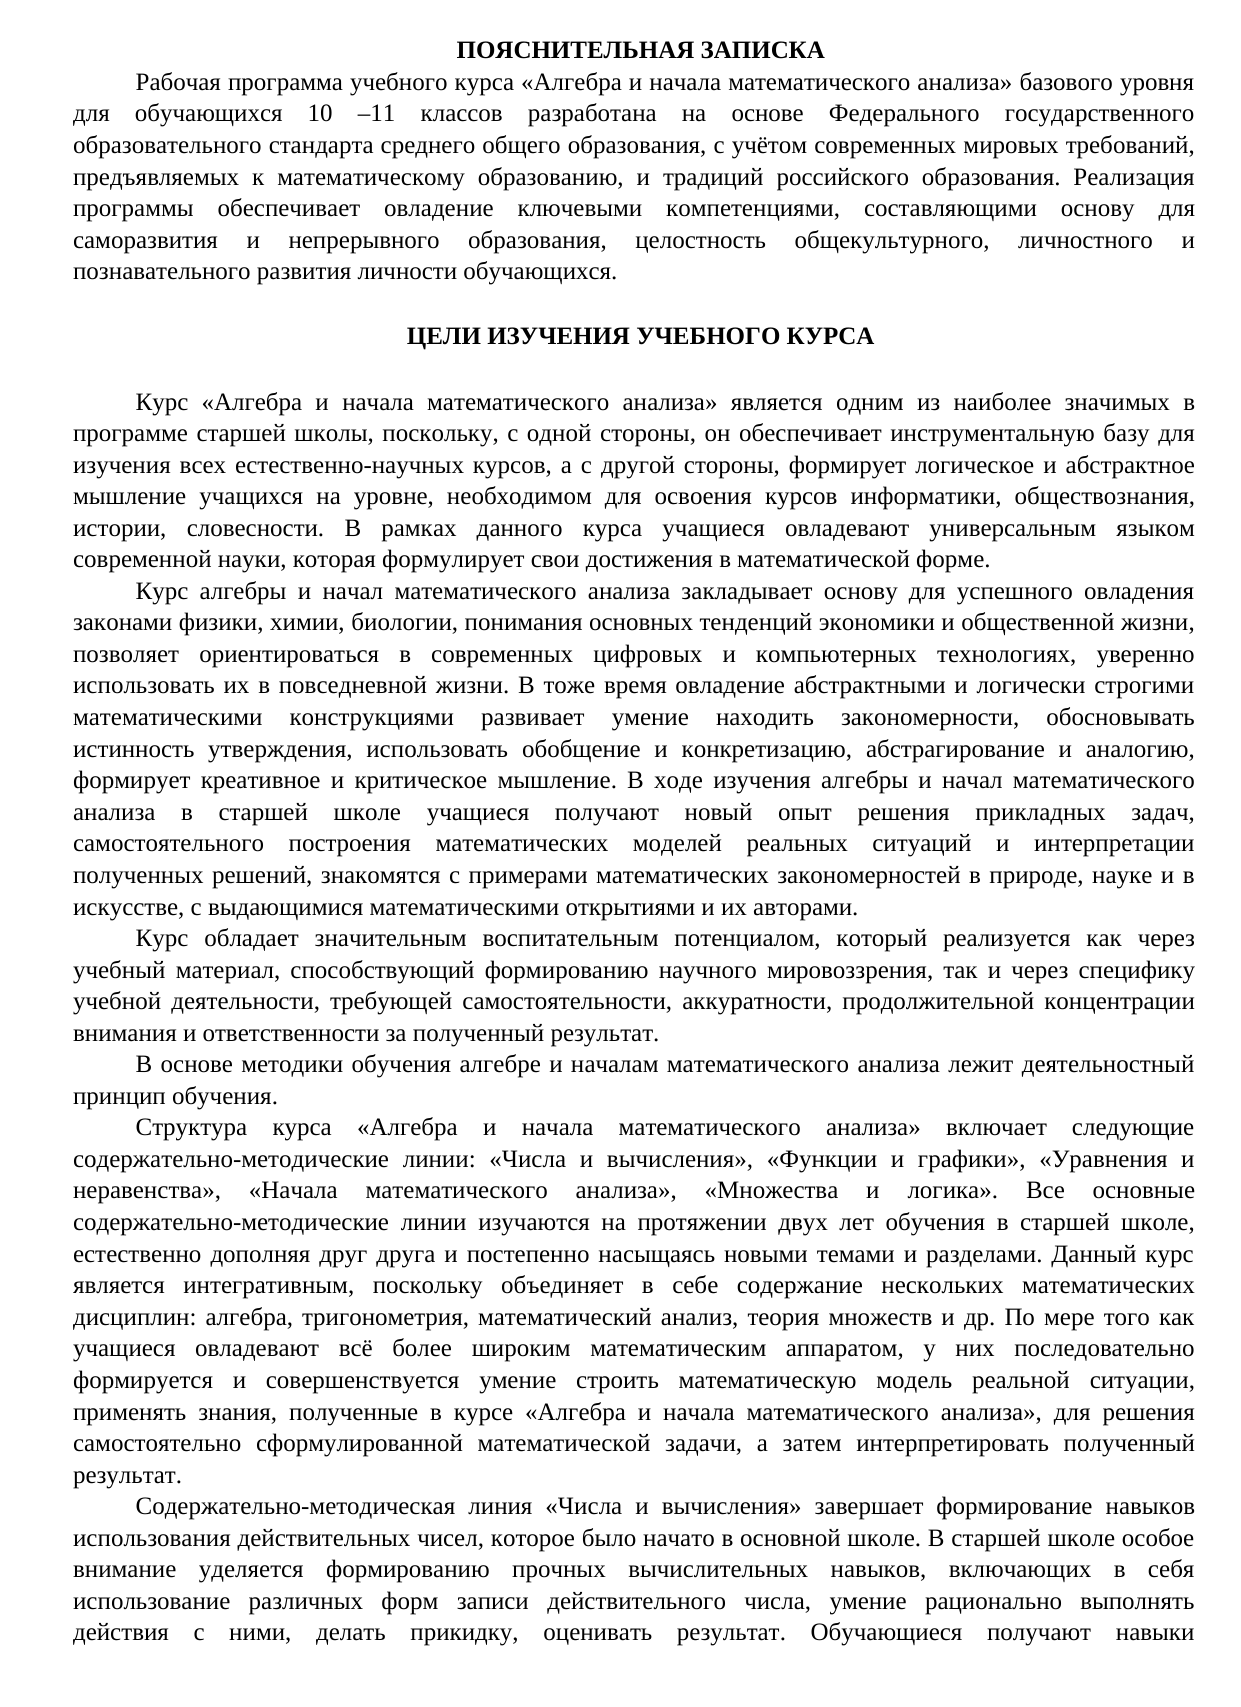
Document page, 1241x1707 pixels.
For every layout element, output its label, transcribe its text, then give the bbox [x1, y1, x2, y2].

text ПОЯСНИТЕЛЬНАЯ ЗАПИСКА [85, 35, 1196, 64]
text Курс обладает значительным воспитательным потенциалом, который реализуется как через учебный материал, способствующий формированию научного мировоззрения, так и через специфику учебной деятельности, требующей самостоятельности, аккуратности, продолжительной концентрации внимания и ответственности за полученный результат. [73, 923, 1196, 1047]
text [73, 1491, 1196, 1646]
text В основе методики обучения алгебре и началам математического анализа лежит деятельностный принцип обучения. [73, 1049, 1196, 1110]
text Курс алгебры и начал математического анализа закладывает основу для успешного овладения законами физики, химии, биологии, понимания основных тенденций экономики и общественной жизни, позволяет ориентироваться в современных цифровых и компьютерных технологиях, уверенно использовать их в повседневной жизни. В тоже время овладение абстрактными и логически строгими математическими конструкциями развивает умение находить закономерности, обосновывать истинность утверждения, использовать обобщение и конкретизацию, абстрагирование и аналогию, формирует креативное и критическое мышление. В ходе изучения алгебры и начал математического анализа в старшей школе учащиеся получают новый опыт решения прикладных задач, самостоятельного построения математических моделей реальных ситуаций и интерпретации полученных решений, знакомятся с примерами математических закономерностей в природе, науке и в искусстве, с выдающимися математическими открытиями и их авторами. [73, 576, 1196, 920]
text ЦЕЛИ ИЗУЧЕНИЯ УЧЕБНОГО КУРСА [85, 321, 1196, 350]
text Курс «Алгебра и начала математического анализа» является одним из наиболее значимых в программе старшей школы, поскольку, с одной стороны, он обеспечивает инструментальную базу для изучения всех естественно-научных курсов, а с другой стороны, формирует логическое и абстрактное мышление учащихся на уровне, необходимом для освоения курсов информатики, обществознания, истории, словесности. В рамках данного курса учащиеся овладевают универсальным языком современной науки, которая формулирует свои достижения в математической форме. [73, 387, 1196, 573]
text Рабочая программа учебного курса «Алгебра и начала математического анализа» базового уровня для обучающихся 10 –11 классов разработана на основе Федерального государственного образовательного стандарта среднего общего образования, с учётом современных мировых требований, предъявляемых к математическому образованию, и традиций российского образования. Реализация программы обеспечивает овладение ключевыми компетенциями, составляющими основу для саморазвития и непрерывного образования, целостность общекультурного, личностного и познавательного развития личности обучающихся. [73, 67, 1196, 285]
text Структура курса «Алгебра и начала математического анализа» включает следующие содержательно-методические линии: «Числа и вычисления», «Функции и графики», «Уравнения и неравенства», «Начала математического анализа», «Множества и логика». Все основные содержательно-методические линии изучаются на протяжении двух лет обучения в старшей школе, естественно дополняя друг друга и постепенно насыщаясь новыми темами и разделами. Данный курс является интегративным, поскольку объединяет в себе содержание нескольких математических дисциплин: алгебра, тригонометрия, математический анализ, теория множеств и др. По мере того как учащиеся овладевают всё более широким математическим аппаратом, у них последовательно формируется и совершенствуется умение строить математическую модель реальной ситуации, применять знания, полученные в курсе «Алгебра и начала математического анализа», для решения самостоятельно сформулированной математической задачи, а затем интерпретировать полученный результат. [73, 1112, 1196, 1488]
